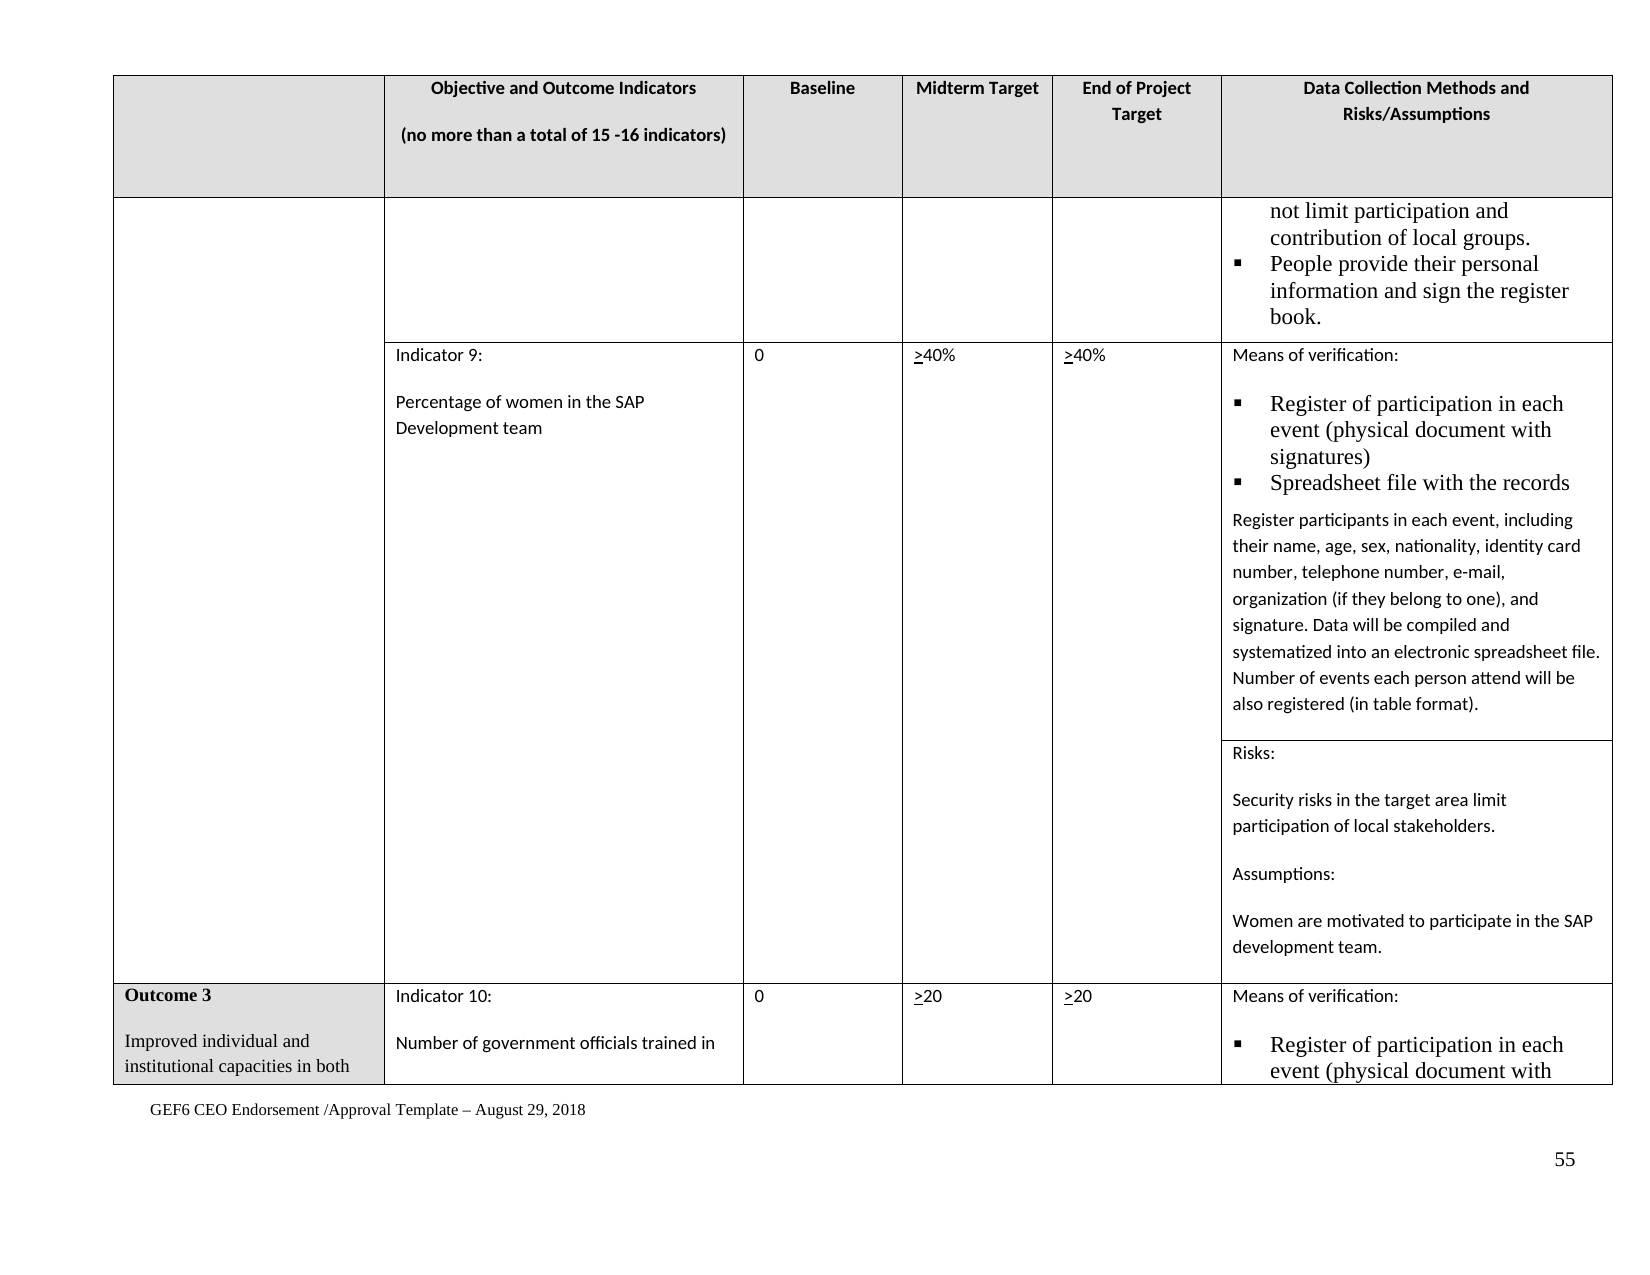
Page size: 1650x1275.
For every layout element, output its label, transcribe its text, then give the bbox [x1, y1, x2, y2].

table_cell >40% [1053, 343, 1221, 983]
table_header [114, 76, 384, 197]
table_cell Risks: Security risks in the target area limit participation of local stakeholders. Assumptions: Women are motivated to participate in the SAP development team. [1222, 741, 1612, 983]
table_cell 0 [744, 984, 902, 1084]
table_cell Means of verification: Register of participation in each event (physical document with signatures) Spreadsheet file with the records Register participants in each event, including their name, age, sex, nationality, identity card number, telephone number, e-mail, organization (if they belong to one), and signature. Data will be compiled and systematized into an electronic spreadsheet file. Number of events each person attend will be also registered (in table format). [1222, 343, 1612, 740]
table_header Baseline [744, 76, 902, 197]
table_header Data Collection Methods and Risks/Assumptions [1222, 76, 1612, 197]
table_cell Indicator 10: Number of government officials trained in transboundary water management [385, 984, 743, 1084]
table_cell >40% [903, 343, 1052, 983]
table_cell Outcome 3 Improved individual and institutional capacities in both countries to apply IWRM in the binational basins. [114, 984, 384, 1084]
table_cell 0 [744, 343, 902, 983]
table_header Objective and Outcome Indicators (no more than a total of 15 -16 indicators) [385, 76, 743, 197]
table_cell >20 [903, 984, 1052, 1084]
table_header End of Project Target [1053, 76, 1221, 197]
table_cell >20 [1053, 984, 1221, 1084]
table_header Midterm Target [903, 76, 1052, 197]
table_cell Indicator 9: Percentage of women in the SAP Development team [385, 343, 743, 983]
